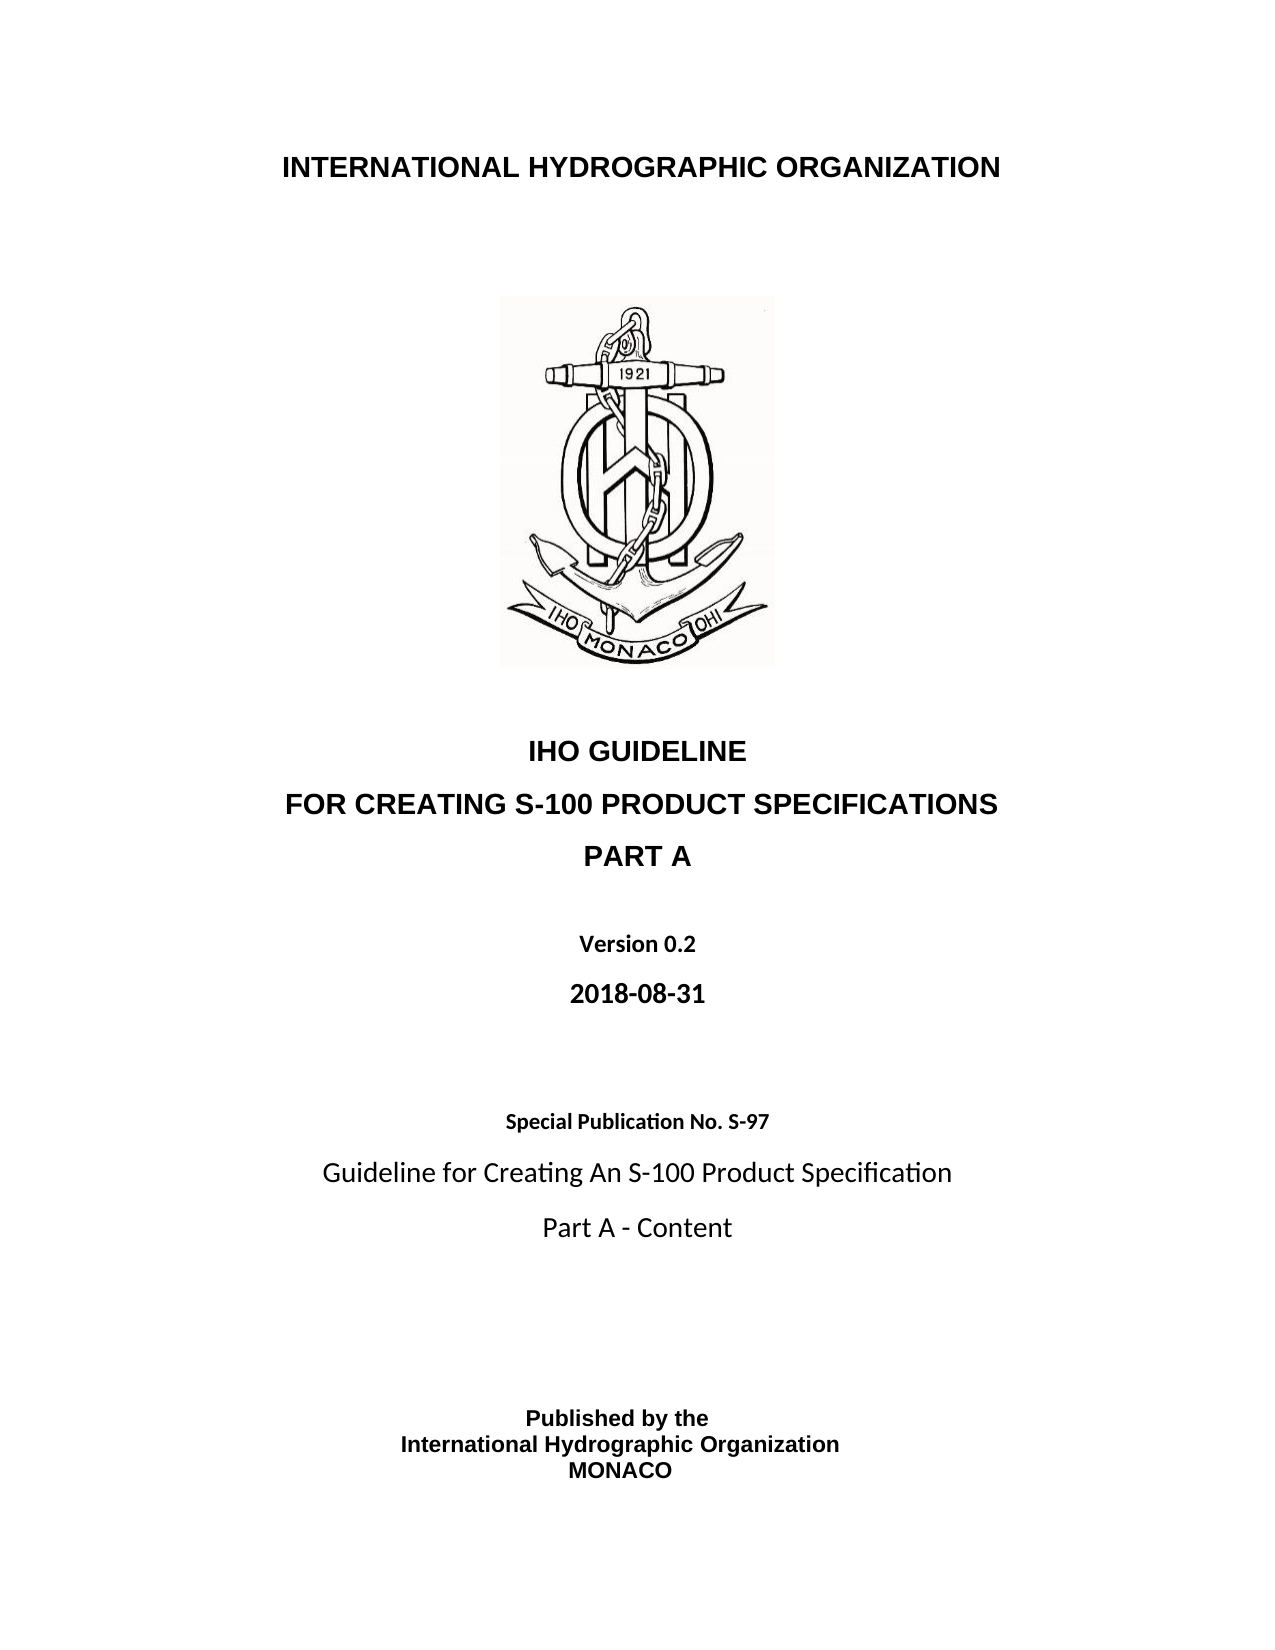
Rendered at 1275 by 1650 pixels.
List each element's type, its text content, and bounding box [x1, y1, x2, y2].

text Version 0.2 [150, 928, 1125, 959]
picture [500, 296, 775, 669]
text 2018-08-31 [150, 975, 1125, 1011]
text MONACO [150, 1457, 1125, 1483]
text C:\Documents and Settings\julia.powell\My Documents\IHO TSMAD\S100-0 main\IHO S-100 Main Oct 1 2007.doc © ISO/IEC 2007 – All rights reservedISO-IEC_ 63Complementary elementIntroductory element — Main elementÉlément introductif — Élément central — Élément complémentaireIntroductory element — Main element — Complementary elementE2007-10-2 ISO/IECISO/IEC 2007 ISO/IEC ISO/IEC _(E). 2Heading 2Heading 1 02 STD Version 2.1c20 4 INTERNATIONAL HYDROGRAPHIC ORGANIZATION [150, 150, 1125, 183]
text Guideline for Creating An S-100 Product Specification [150, 1154, 1125, 1190]
text International Hydrographic Organization [150, 1431, 1125, 1457]
text Special Publication No. S-97 [150, 1107, 1125, 1135]
text Part A - Content [150, 1209, 1125, 1245]
text IHO GUIDELINE [150, 734, 1125, 767]
text FOR CREATING S-100 PRODUCT SPECIFICATIONS [150, 787, 1125, 820]
text Published by the [150, 1404, 1125, 1431]
text PART A [150, 839, 1125, 873]
